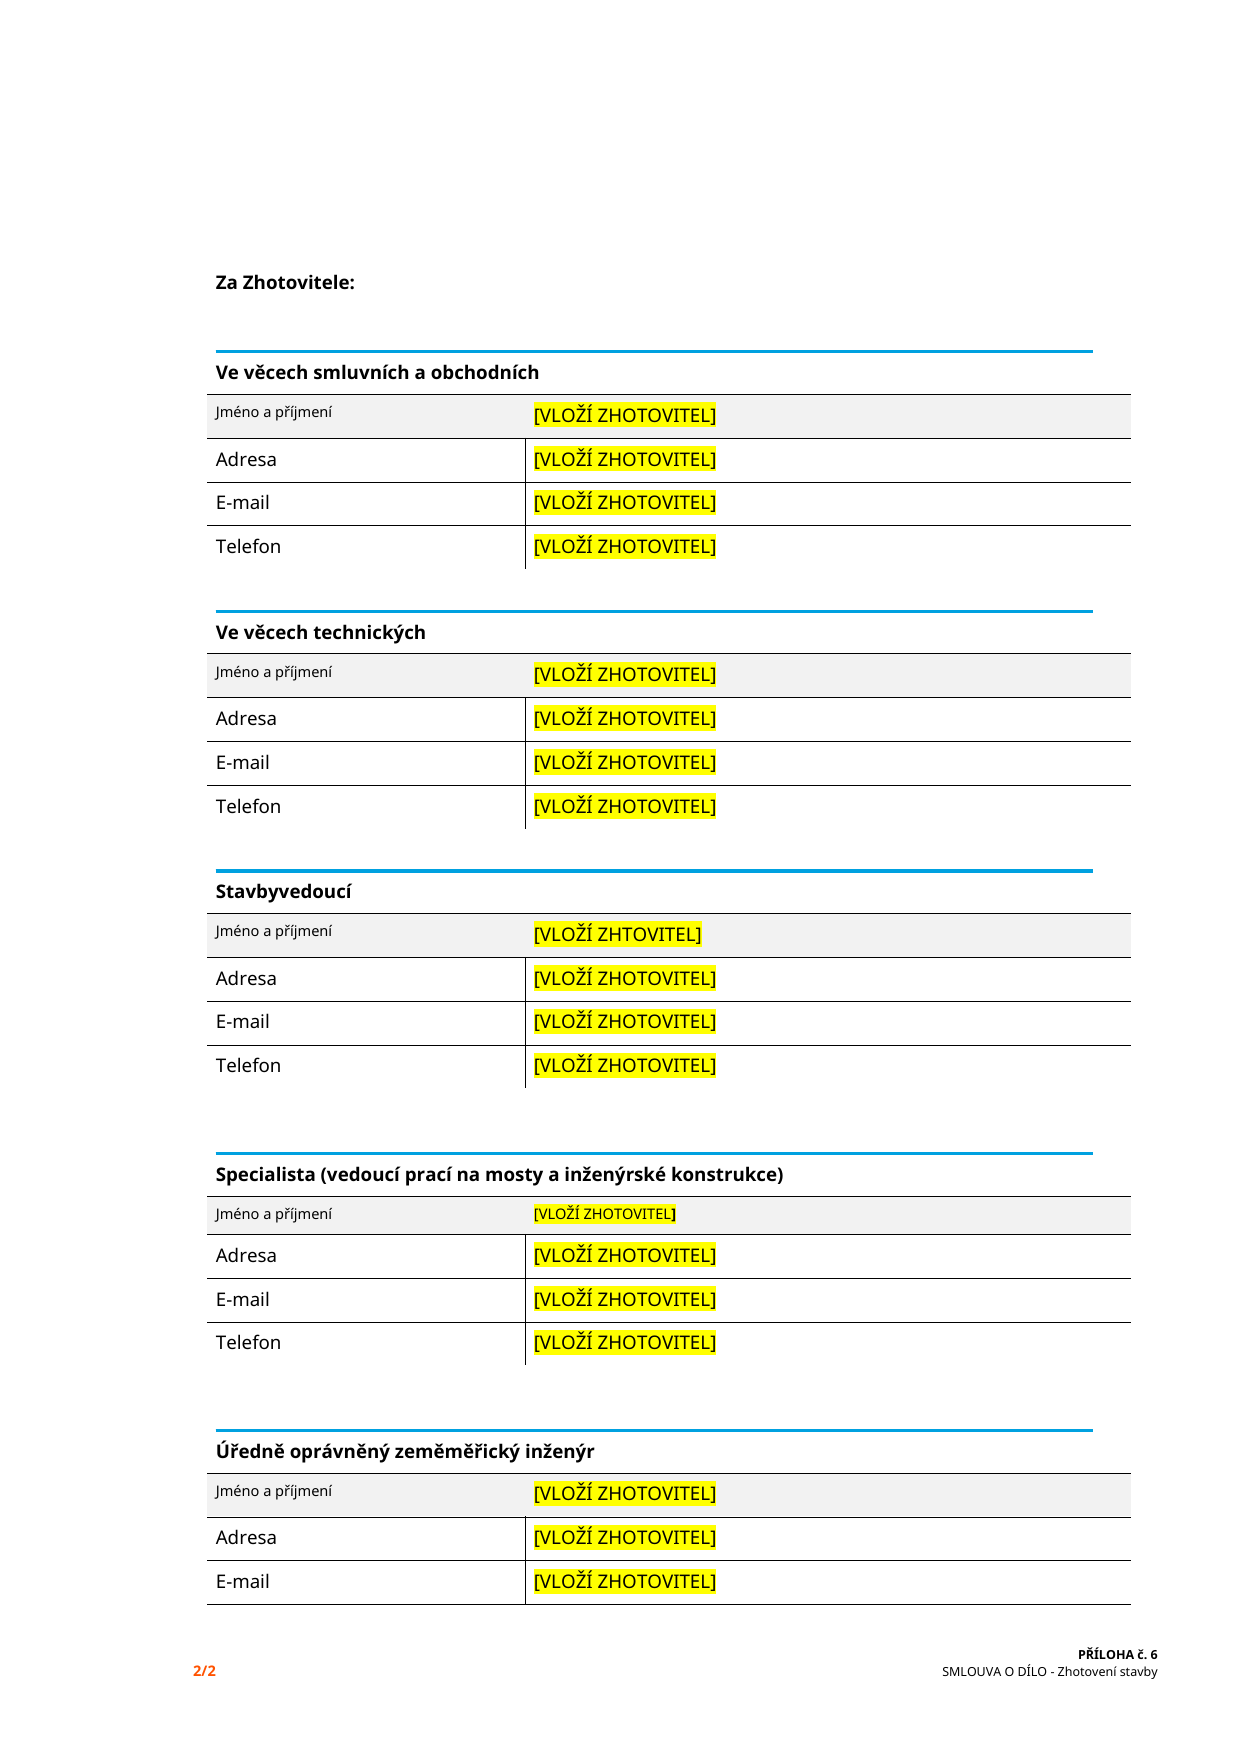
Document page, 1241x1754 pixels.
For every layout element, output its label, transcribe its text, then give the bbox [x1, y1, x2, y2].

table_header [VLOŽÍ ZHTOVITEL] [526, 914, 1131, 957]
table_cell [VLOŽÍ ZHOTOVITEL] [526, 1561, 1131, 1604]
table_cell E-mail [207, 1561, 525, 1604]
text Úředně oprávněný zeměměřický inženýr [216, 1432, 1093, 1464]
table_header [VLOŽÍ ZHOTOVITEL] [526, 1474, 1131, 1516]
text Ve věcech technických [216, 613, 1093, 644]
table_cell Adresa [207, 1235, 525, 1278]
table_header Jméno a příjmení [207, 395, 526, 438]
table_cell [VLOŽÍ ZHOTOVITEL] [526, 1279, 1131, 1321]
table_cell [VLOŽÍ ZHOTOVITEL] [526, 526, 1131, 569]
table_cell [VLOŽÍ ZHOTOVITEL] [526, 439, 1131, 481]
table_header [VLOŽÍ ZHOTOVITEL] [526, 395, 1131, 438]
table_header [VLOŽÍ ZHOTOVITEL] [526, 654, 1131, 697]
table_cell E-mail [207, 1279, 525, 1321]
table_cell [VLOŽÍ ZHOTOVITEL] [526, 1002, 1131, 1044]
table_cell Adresa [207, 698, 525, 741]
table_cell Adresa [207, 1518, 525, 1560]
table_header Jméno a příjmení [207, 654, 526, 697]
table_cell [VLOŽÍ ZHOTOVITEL] [526, 742, 1131, 785]
table_cell [VLOŽÍ ZHOTOVITEL] [526, 1046, 1131, 1088]
table_cell Adresa [207, 958, 525, 1001]
table_cell Telefon [207, 1323, 525, 1365]
table_cell Adresa [207, 439, 525, 481]
table_cell [VLOŽÍ ZHOTOVITEL] [526, 786, 1131, 829]
table_cell Telefon [207, 1046, 525, 1088]
table_cell Telefon [207, 526, 525, 569]
table_header Jméno a příjmení [207, 1197, 526, 1234]
text Stavbyvedoucí [216, 873, 1093, 904]
table_cell [VLOŽÍ ZHOTOVITEL] [526, 958, 1131, 1001]
text Za Zhotovitele: [216, 269, 1093, 294]
table_cell [VLOŽÍ ZHOTOVITEL] [526, 483, 1131, 525]
table_cell E-mail [207, 483, 525, 525]
table_cell [VLOŽÍ ZHOTOVITEL] [526, 1323, 1131, 1365]
table_header Jméno a příjmení [207, 1474, 526, 1516]
table_cell [VLOŽÍ ZHOTOVITEL] [526, 698, 1131, 741]
table_cell [VLOŽÍ ZHOTOVITEL] [526, 1235, 1131, 1278]
table_cell E-mail [207, 742, 525, 785]
text Ve věcech smluvních a obchodních [216, 353, 1093, 385]
table_cell E-mail [207, 1002, 525, 1044]
text Specialista (vedoucí prací na mosty a inženýrské konstrukce) [216, 1155, 1093, 1187]
table_header [VLOŽÍ ZHOTOVITEL] [526, 1197, 1131, 1234]
table_cell [VLOŽÍ ZHOTOVITEL] [526, 1518, 1131, 1560]
table_header Jméno a příjmení [207, 914, 526, 957]
table_cell Telefon [207, 786, 525, 829]
